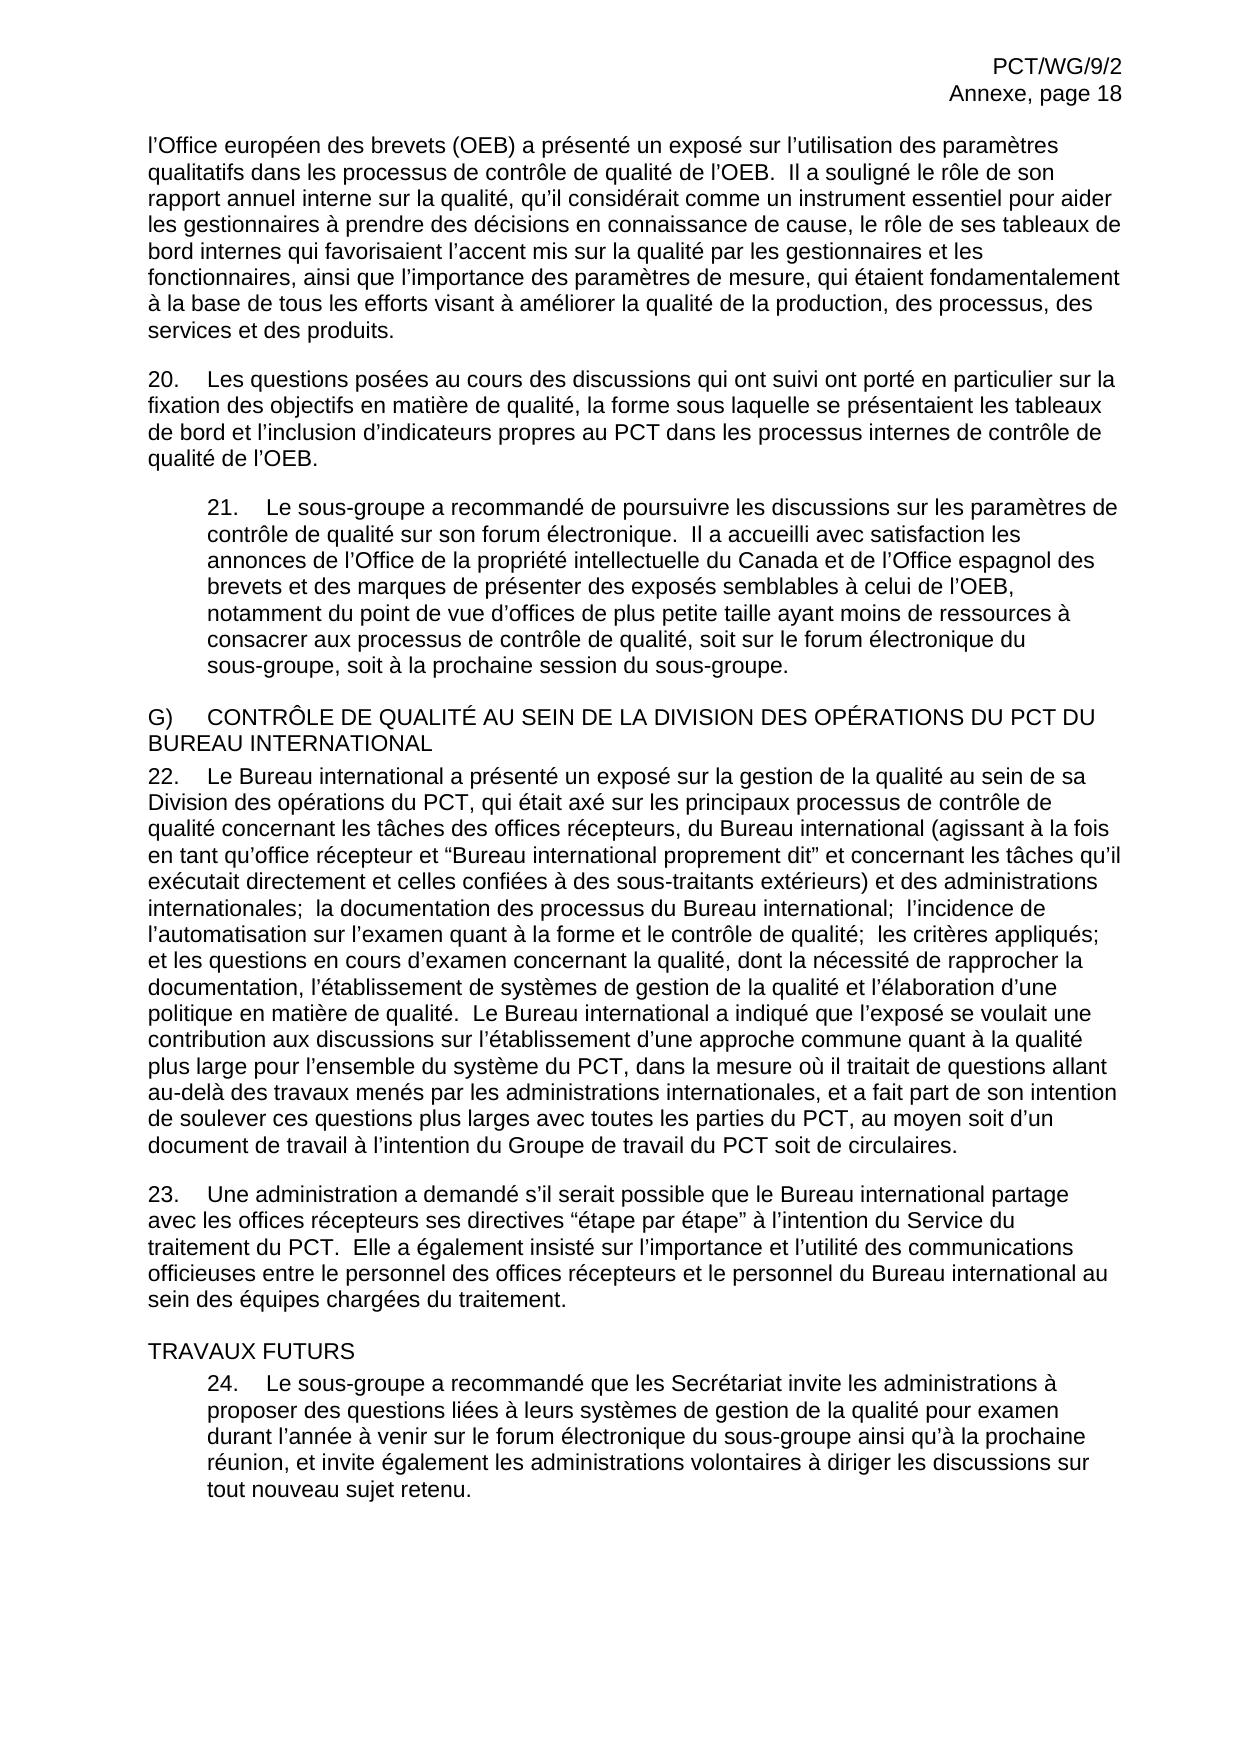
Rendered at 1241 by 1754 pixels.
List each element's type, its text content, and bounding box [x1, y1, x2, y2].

subtitle Travaux futurs [148, 1338, 1122, 1364]
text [148, 132, 1122, 343]
text Le sous-groupe a recommandé de poursuivre les discussions sur les paramètres de contrôle de qualité sur son forum électronique. Il a accueilli avec satisfaction les annonces de l’Office de la propriété intellectuelle du Canada et de l’Office espagnol des brevets et des marques de présenter des exposés semblables à celui de l’OEB, notamment du point de vue d’offices de plus petite taille ayant moins de ressources à consacrer aux processus de contrôle de qualité, soit sur le forum électronique du sous-groupe, soit à la prochaine session du sous-groupe. [207, 494, 1122, 679]
text Le sous-groupe a recommandé que les Secrétariat invite les administrations à proposer des questions liées à leurs systèmes de gestion de la qualité pour examen durant l’année à venir sur le forum électronique du sous-groupe ainsi qu’à la prochaine réunion, et invite également les administrations volontaires à diriger les discussions sur tout nouveau sujet retenu. [207, 1370, 1122, 1502]
text Le Bureau international a présenté un exposé sur la gestion de la qualité au sein de sa Division des opérations du PCT, qui était axé sur les principaux processus de contrôle de qualité concernant les tâches des offices récepteurs, du Bureau international (agissant à la fois en tant qu’office récepteur et “Bureau international proprement dit” et concernant les tâches qu’il exécutait directement et celles confiées à des sous-traitants extérieurs) et des administrations internationales; la documentation des processus du Bureau international; l’incidence de l’automatisation sur l’examen quant à la forme et le contrôle de qualité; les critères appliqués; et les questions en cours d’examen concernant la qualité, dont la nécessité de rapprocher la documentation, l’établissement de systèmes de gestion de la qualité et l’élaboration d’une politique en matière de qualité. Le Bureau international a indiqué que l’exposé se voulait une contribution aux discussions sur l’établissement d’une approche commune quant à la qualité plus large pour l’ensemble du système du PCT, dans la mesure où il traitait de questions allant au-delà des travaux menés par les administrations internationales, et a fait part de son intention de soulever ces questions plus larges avec toutes les parties du PCT, au moyen soit d’un document de travail à l’intention du Groupe de travail du PCT soit de circulaires. [148, 763, 1122, 1158]
text Les questions posées au cours des discussions qui ont suivi ont porté en particulier sur la fixation des objectifs en matière de qualité, la forme sous laquelle se présentaient les tableaux de bord et l’inclusion d’indicateurs propres au PCT dans les processus internes de contrôle de qualité de l’OEB. [148, 366, 1122, 471]
subtitle g) contrôle de qualité au sein de la division des opérations du PCT du bureau international [148, 704, 1122, 756]
text Une administration a demandé s’il serait possible que le Bureau international partage avec les offices récepteurs ses directives “étape par étape” à l’intention du Service du traitement du PCT. Elle a également insisté sur l’importance et l’utilité des communications officieuses entre le personnel des offices récepteurs et le personnel du Bureau international au sein des équipes chargées du traitement. [148, 1181, 1122, 1313]
